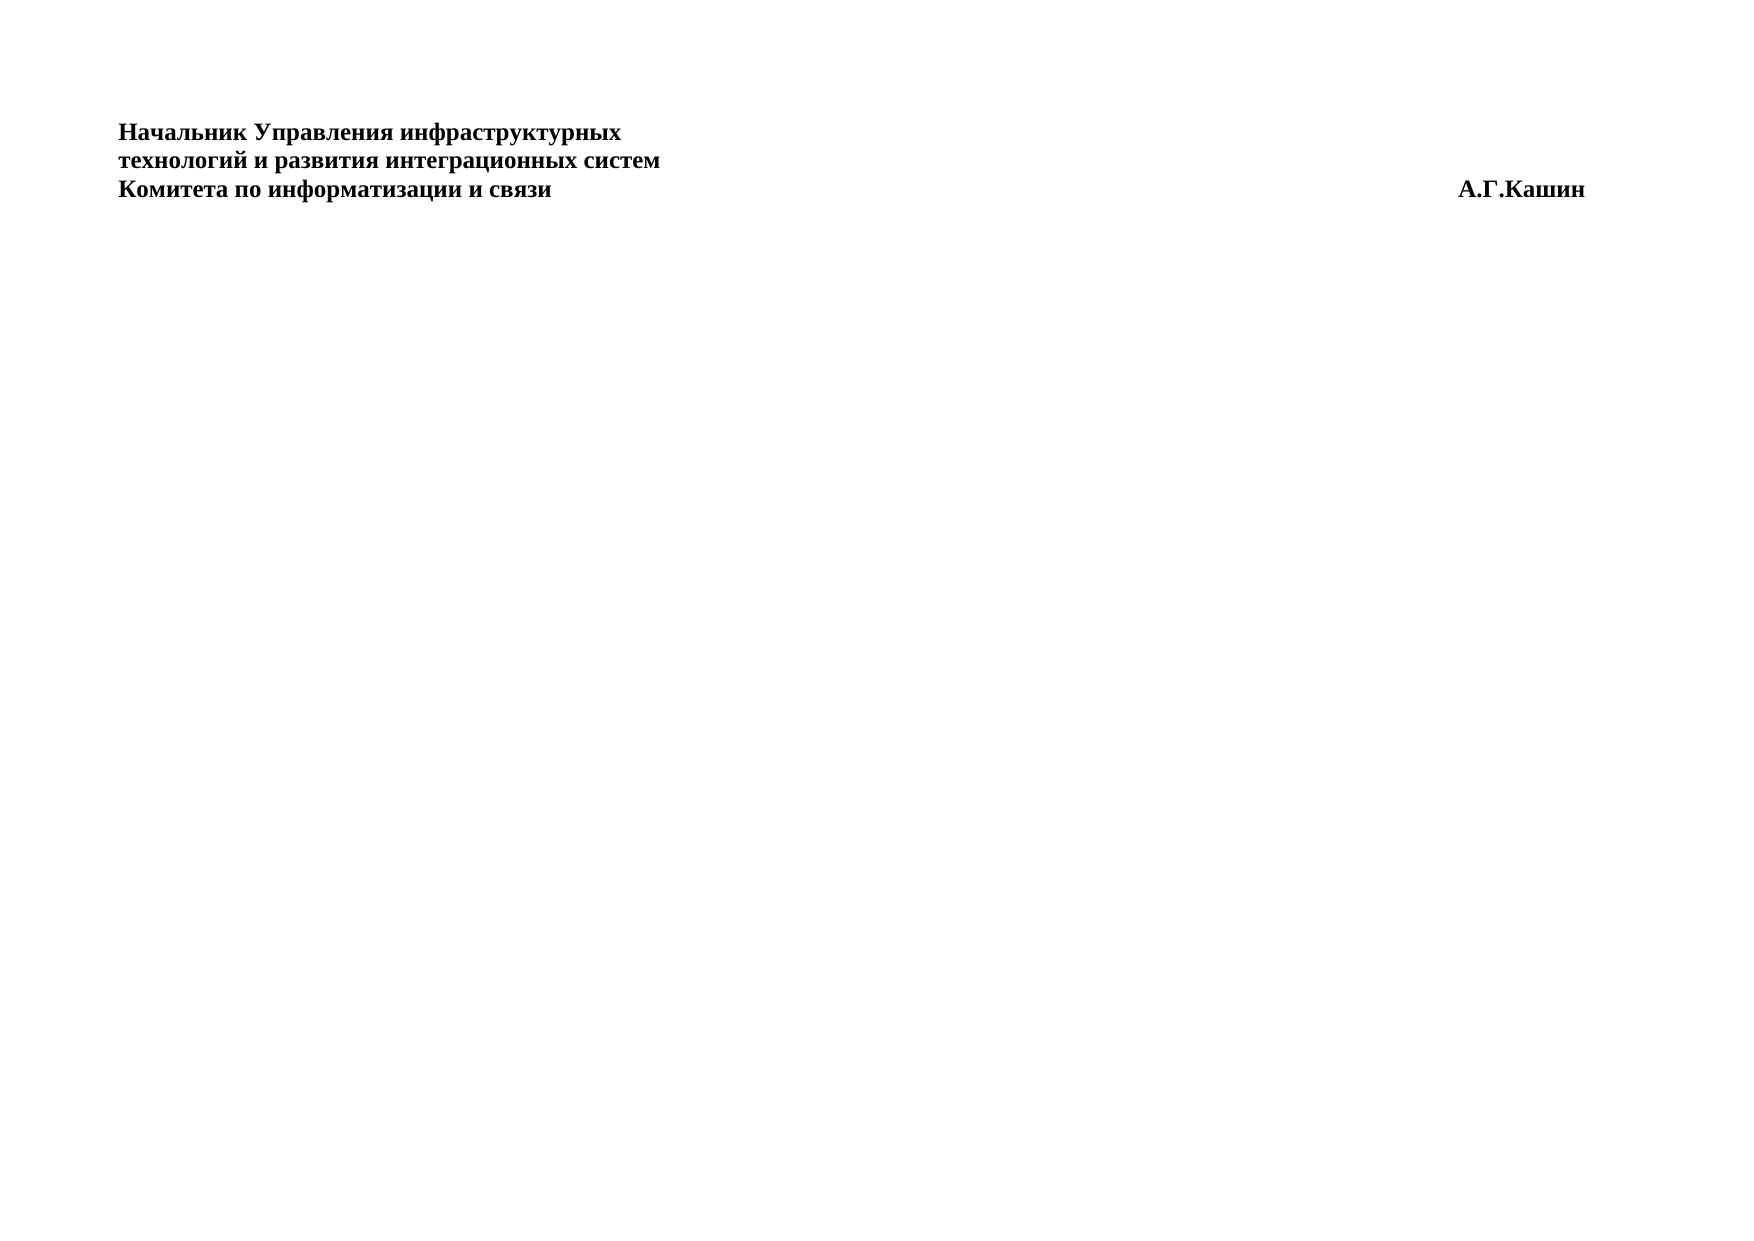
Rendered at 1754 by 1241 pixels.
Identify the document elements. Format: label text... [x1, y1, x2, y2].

text Комитета по информатизации и связи А.Г.Кашин [118, 174, 1695, 203]
text Начальник Управления инфраструктурных [118, 117, 1695, 145]
text технологий и развития интеграционных систем [118, 145, 1695, 174]
